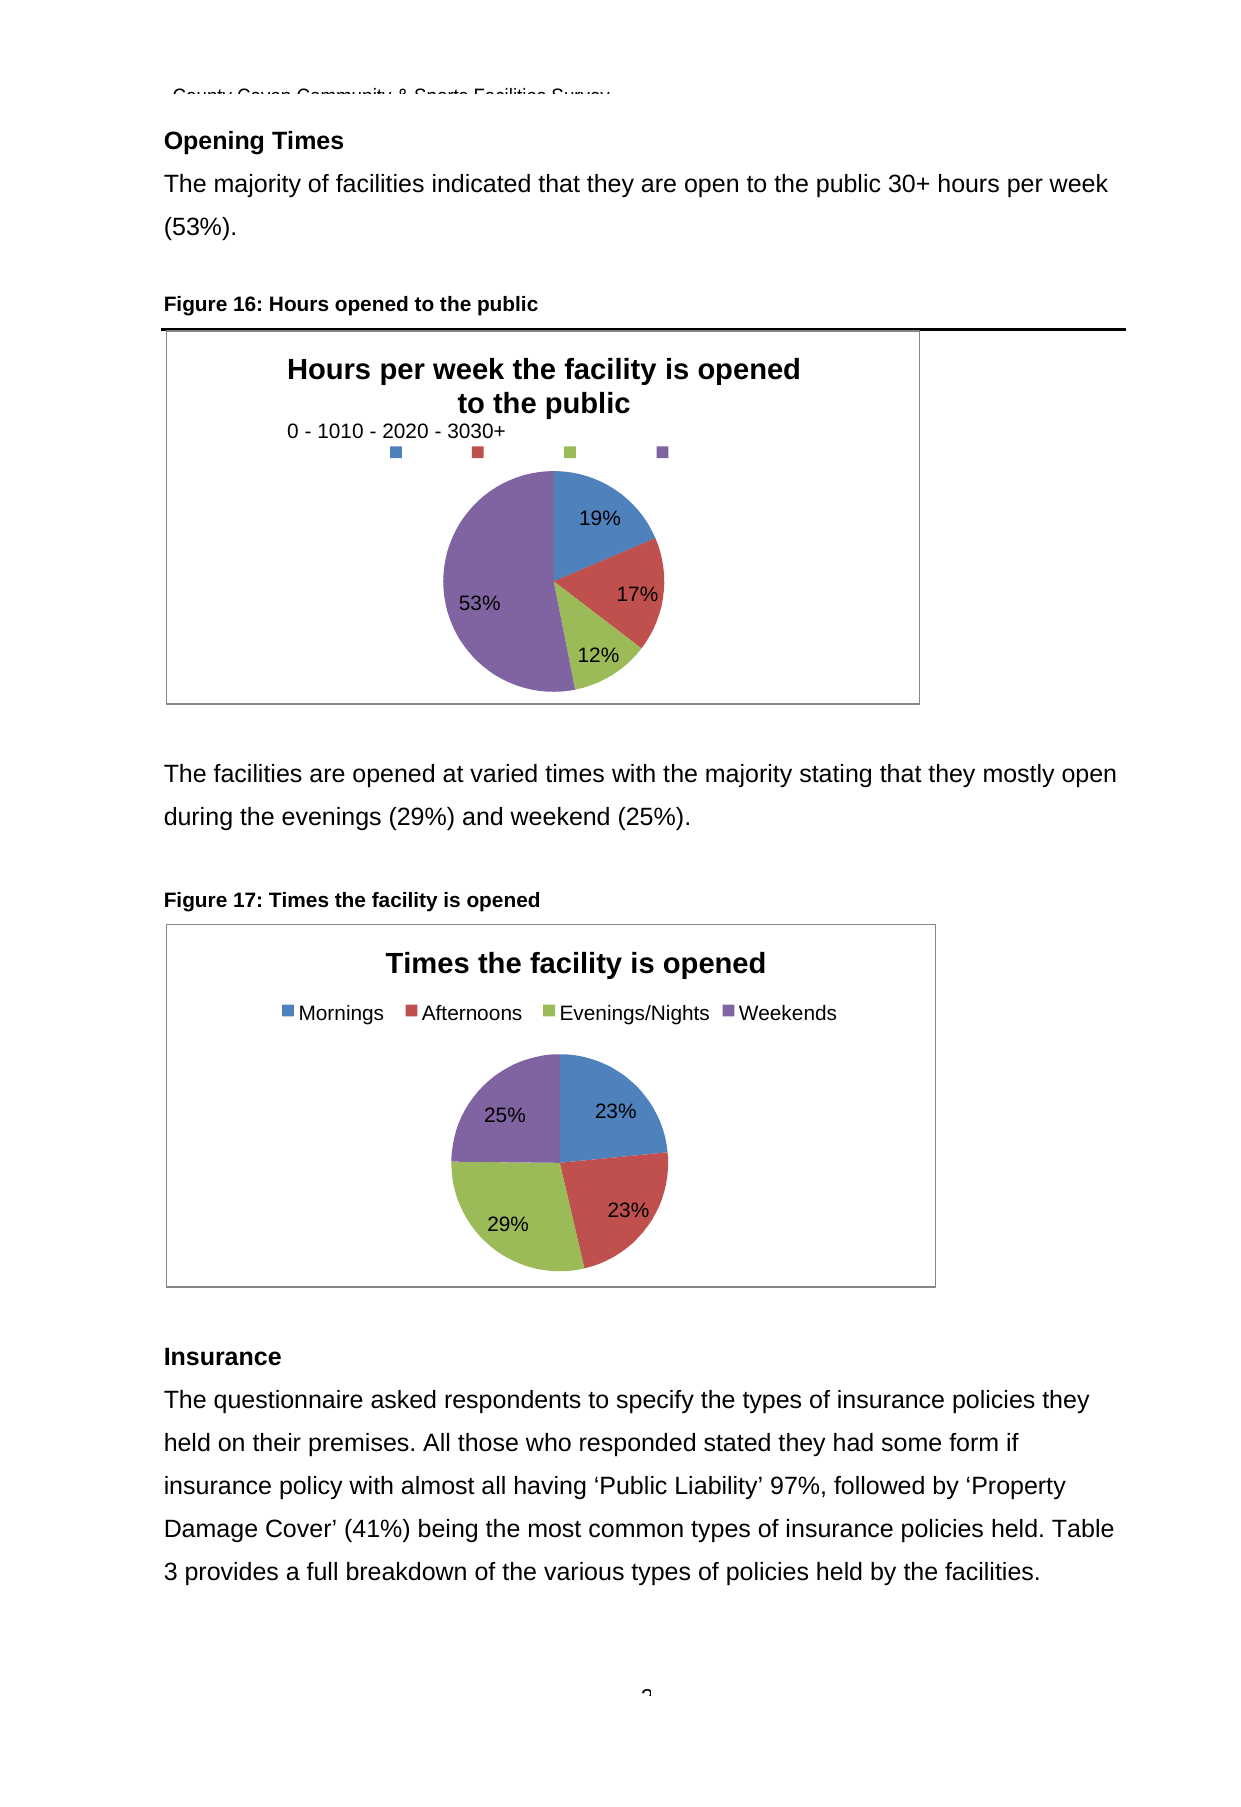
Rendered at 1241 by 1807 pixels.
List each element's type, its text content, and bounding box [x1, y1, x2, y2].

subtitle Opening Times [163, 126, 1138, 155]
text Figure 17: Times the facility is opened [163, 888, 1138, 912]
text The majority of facilities indicated that they are open to the public 30+ hours per week (53%). [163, 169, 1111, 241]
text The facilities are opened at varied times with the majority stating that they mostly open during the evenings (29%) and weekend (25%). [163, 759, 1120, 831]
subtitle Insurance [163, 1342, 1138, 1370]
text The questionnaire asked respondents to specify the types of insurance policies they held on their premises. All those who responded stated they had some form if insurance policy with almost all having ‘Public Liability’ 97%, followed by ‘Property Damage Cover’ (41%) being the most common types of insurance policies held. Table 3 provides a full breakdown of the various types of policies held by the facilities. [163, 1384, 1117, 1586]
text Figure 16: Hours opened to the public [163, 292, 1138, 316]
